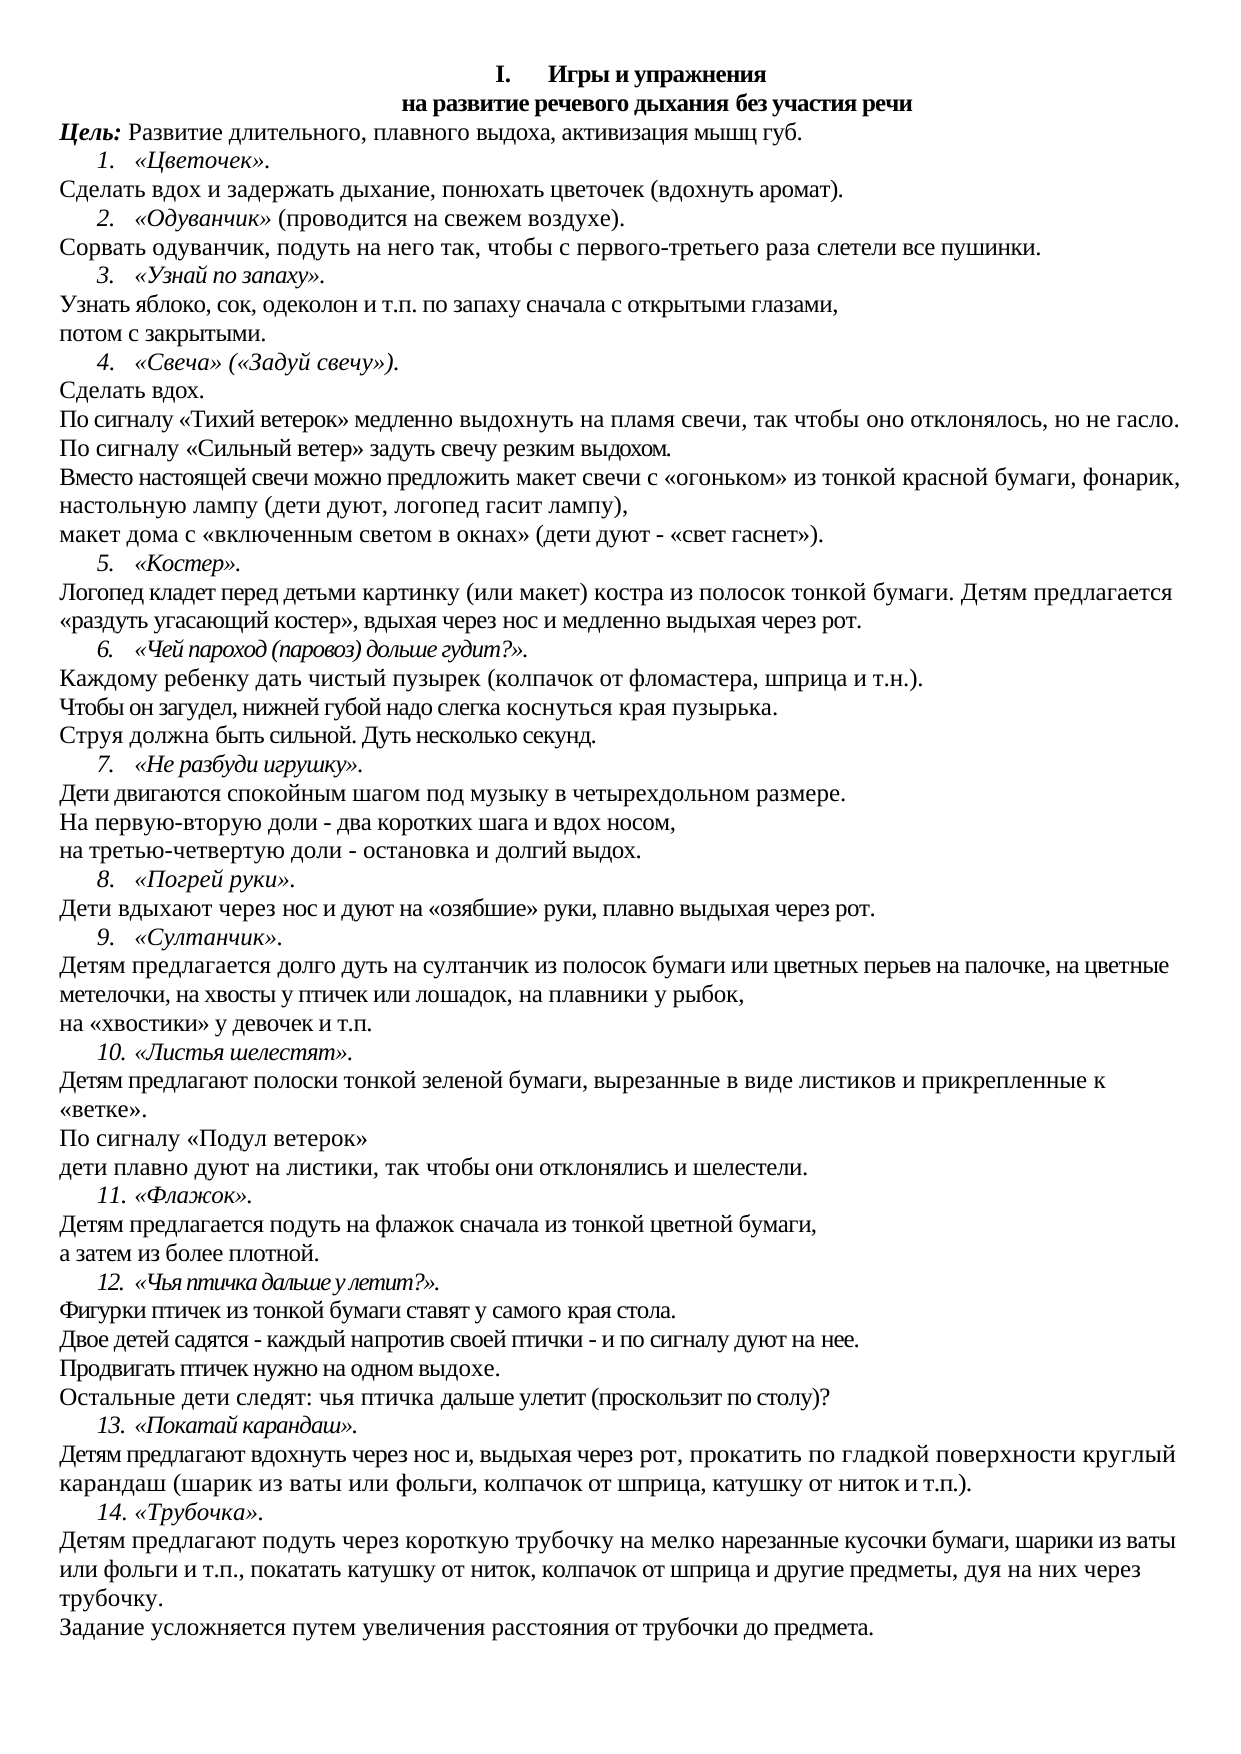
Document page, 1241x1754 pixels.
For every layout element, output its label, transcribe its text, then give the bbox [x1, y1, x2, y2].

text Струя должна быть сильной. Дуть несколько секунд. [59, 720, 1181, 749]
text Остальные дети следят: чья птичка дальше улетит (проскользит по столу)? [59, 1382, 1181, 1410]
text На первую-вторую доли - два коротких шага и вдох носом, [59, 807, 1181, 835]
text на развитие речевого дыхания без участия речи [134, 88, 1181, 117]
text Дети вдыхают через нос и дуют на «озябшие» руки, плавно выдыхая через рот. [59, 893, 1181, 922]
list «Султанчик». [97, 922, 1181, 950]
text Цель: Развитие длительного, плавного выдоха, активизация мышц губ. [59, 117, 1181, 145]
list «Одуванчик» (проводится на свежем воздухе). [97, 203, 1181, 232]
list «Флажок». [97, 1180, 1181, 1209]
text Фигурки птичек из тонкой бумаги ставят у самого края стола. [59, 1295, 1181, 1324]
text Сорвать одуванчик, подуть на него так, чтобы с первого-третьего раза слетели все пушинки. [59, 232, 1181, 260]
text Детям предлагается долго дуть на султанчик из полосок бумаги или цветных перьев на палочке, на цветные метелочки, на хвосты у птичек или лошадок, на плавники у рыбок, [59, 950, 1181, 1008]
list «Чья птичка дальше у летит?». [97, 1267, 1181, 1295]
text Вместо настоящей свечи можно предложить макет свечи с «огоньком» из тонкой красной бумаги, фонарик, настольную лампу (дети дуют, логопед гасит лампу), [59, 462, 1181, 519]
text Задание усложняется путем увеличения расстояния от трубочки до предмета. [59, 1612, 1181, 1640]
list «Свеча» («Задуй свечу»). [97, 347, 1181, 375]
list «Чей пароход (паровоз) дольше гудит?». [97, 634, 1181, 663]
text Детям предлагают вдохнуть через нос и, выдыхая через рот, прокатить по гладкой поверхности круглый карандаш (шарик из ваты или фольги, колпачок от шприца, катушку от ниток и т.п.). [59, 1439, 1181, 1497]
text Двое детей садятся - каждый напротив своей птички - и по сигналу дуют на нее. [59, 1324, 1181, 1353]
text Детям предлагают полоски тонкой зеленой бумаги, вырезанные в виде листиков и прикрепленные к «ветке». [59, 1065, 1181, 1123]
list «Костер». [97, 548, 1181, 577]
text Каждому ребенку дать чистый пузырек (колпачок от фломастера, шприца и т.н.). [59, 663, 1181, 692]
list «Листья шелестят». [97, 1037, 1181, 1065]
text Дети двигаются спокойным шагом под музыку в четырехдольном размере. [59, 778, 1181, 807]
list «Погрей руки». [97, 864, 1181, 893]
text Чтобы он загудел, нижней губой надо слегка коснуться края пузырька. [59, 692, 1181, 720]
text дети плавно дуют на листики, так чтобы они отклонялись и шелестели. [59, 1152, 1181, 1180]
text макет дома с «включенным светом в окнах» (дети дуют - «свет гаснет»). [59, 519, 1181, 548]
text потом с закрытыми. [59, 318, 1181, 347]
text а затем из более плотной. [59, 1238, 1181, 1267]
list «Цветочек». [97, 145, 1181, 174]
text на «хвостики» у девочек и т.п. [59, 1008, 1181, 1037]
text Продвигать птичек нужно на одном выдохе. [59, 1353, 1181, 1382]
text Логопед кладет перед детьми картинку (или макет) костра из полосок тонкой бумаги. Детям предлагается «раздуть угасающий костер», вдыхая через нос и медленно выдыхая через рот. [59, 577, 1181, 634]
text По сигналу «Подул ветерок» [59, 1123, 1181, 1152]
text По сигналу «Тихий ветерок» медленно выдохнуть на пламя свечи, так чтобы оно отклонялось, но не гасло. [59, 404, 1181, 433]
text Узнать яблоко, сок, одеколон и т.п. по запаху сначала с открытыми глазами, [59, 289, 1181, 318]
list «Не разбуди игрушку». [97, 749, 1181, 778]
text Сделать вдох и задержать дыхание, понюхать цветочек (вдохнуть аромат). [59, 174, 1181, 203]
text Детям предлагают подуть через короткую трубочку на мелко нарезанные кусочки бумаги, шарики из ваты или фольги и т.п., покатать катушку от ниток, колпачок от шприца и другие предметы, дуя на них через трубочку. [59, 1525, 1181, 1612]
text По сигналу «Сильный ветер» задуть свечу резким выдохом. [59, 433, 1181, 462]
list «Покатай карандаш». [97, 1410, 1181, 1439]
text на третью-четвертую доли - остановка и долгий выдох. [59, 835, 1181, 864]
text Детям предлагается подуть на флажок сначала из тонкой цветной бумаги, [59, 1209, 1181, 1238]
list Игры и упражнения [97, 59, 1181, 88]
list «Узнай по запаху». [97, 260, 1181, 289]
list «Трубочка». [97, 1497, 1181, 1525]
text Сделать вдох. [59, 375, 1181, 404]
